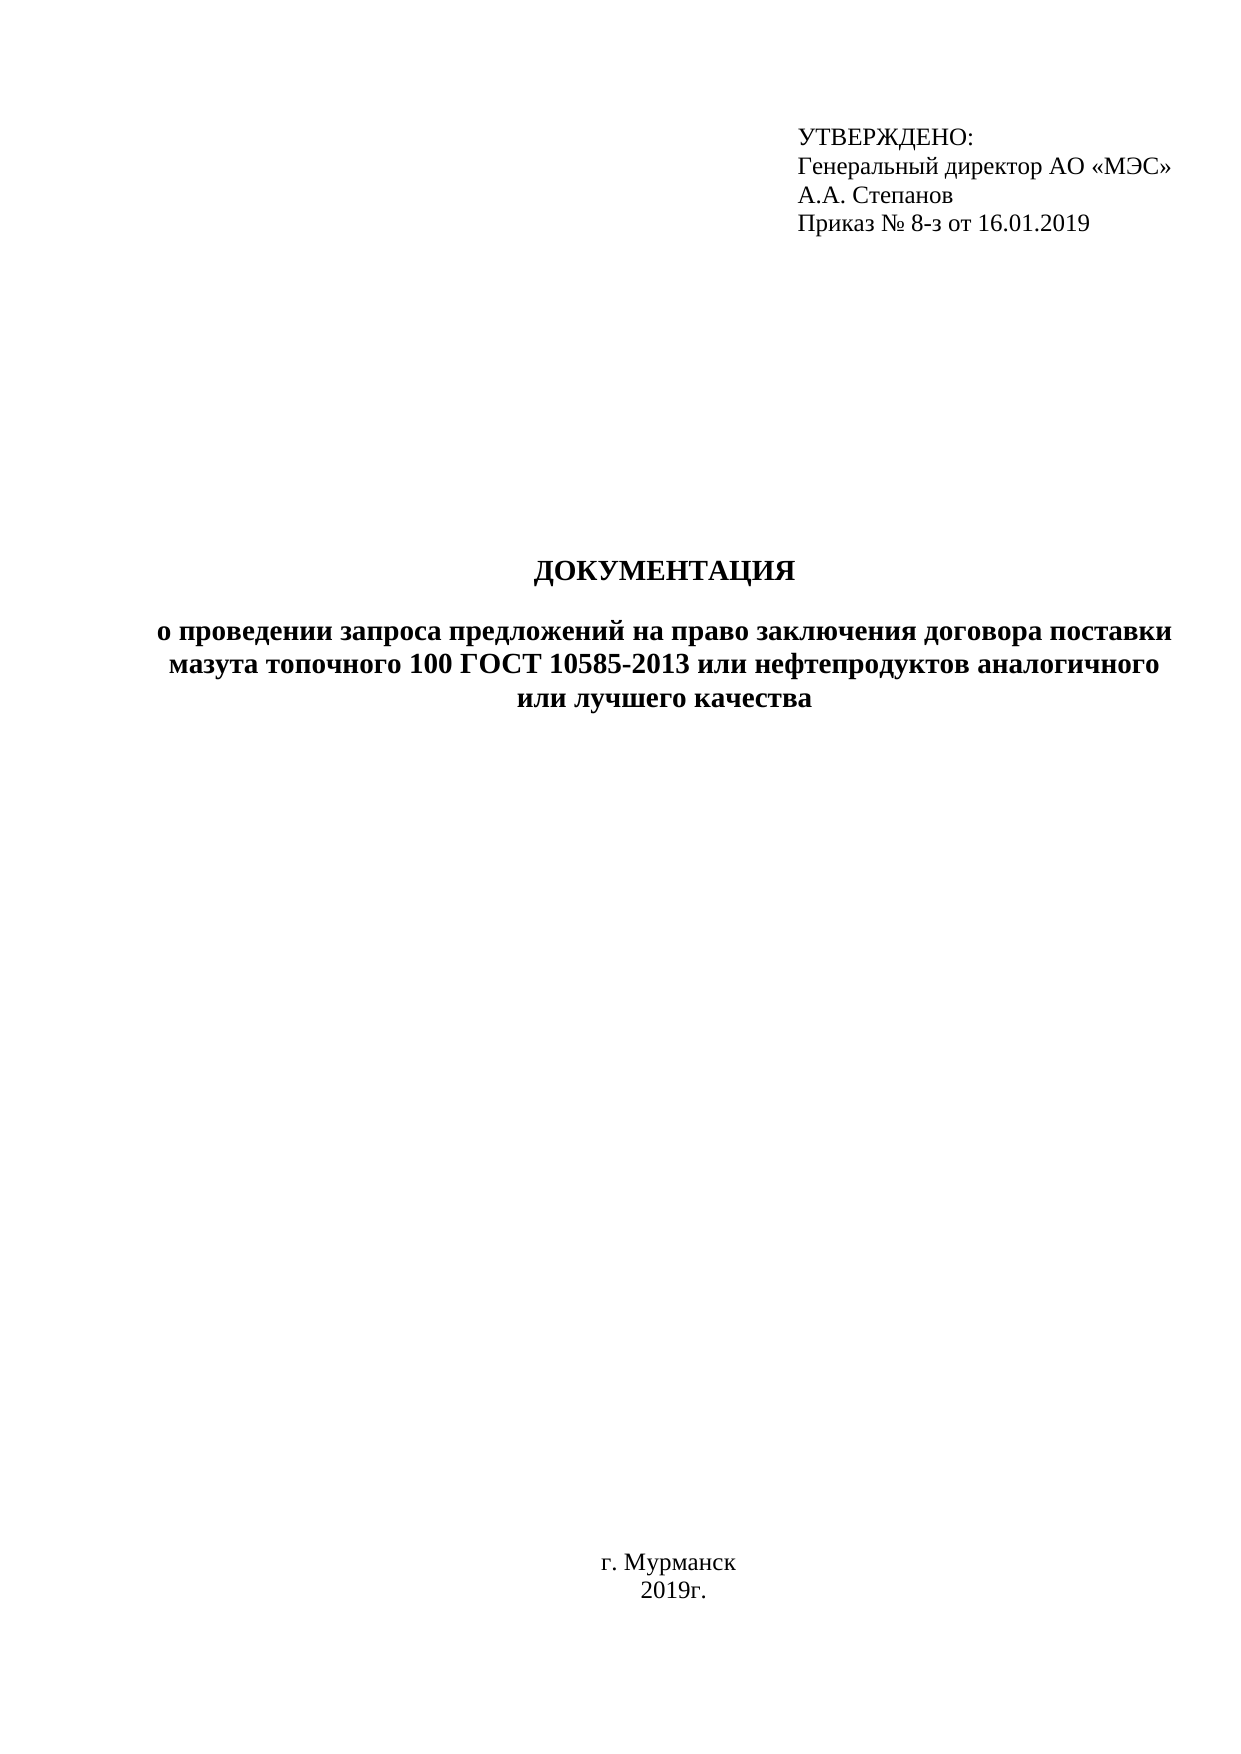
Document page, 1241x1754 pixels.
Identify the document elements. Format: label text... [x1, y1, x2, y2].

text 2019г. [489, 1576, 852, 1604]
text УТВЕРЖДЕНО: [797, 122, 1181, 151]
text А.А. Степанов [797, 180, 1181, 208]
text Приказ № 8-з от 16.01.2019 [797, 208, 1181, 237]
text Генеральный директор АО «МЭС» [797, 151, 1196, 180]
text г. Мурманск [148, 1547, 852, 1576]
text о проведении запроса предложений на право заключения договора поставки мазута топочного 100 ГОСТ 10585-2013 или нефтепродуктов аналогичного или лучшего качества [148, 613, 1181, 713]
text ДОКУМЕНТАЦИЯ [148, 553, 1181, 587]
